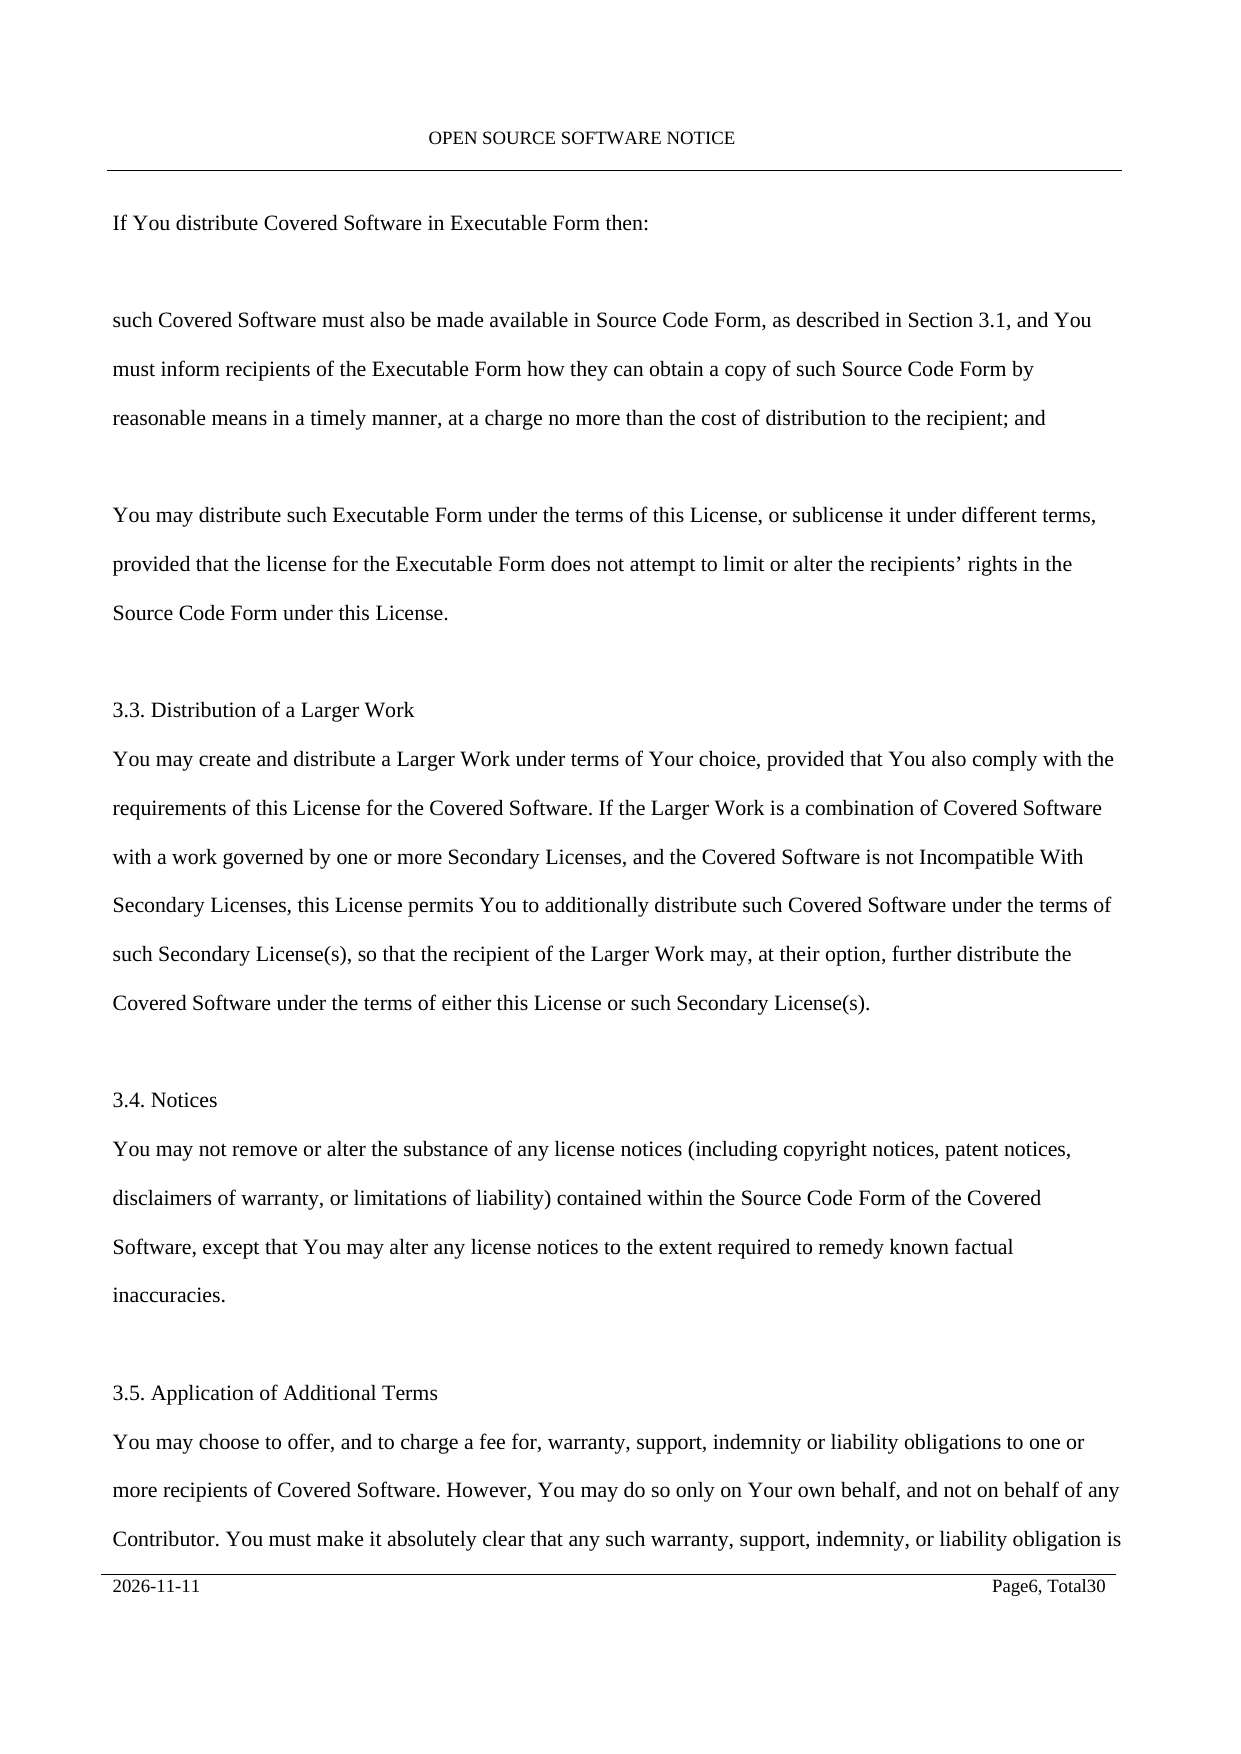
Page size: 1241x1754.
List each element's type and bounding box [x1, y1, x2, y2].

text [112, 206, 1128, 1555]
